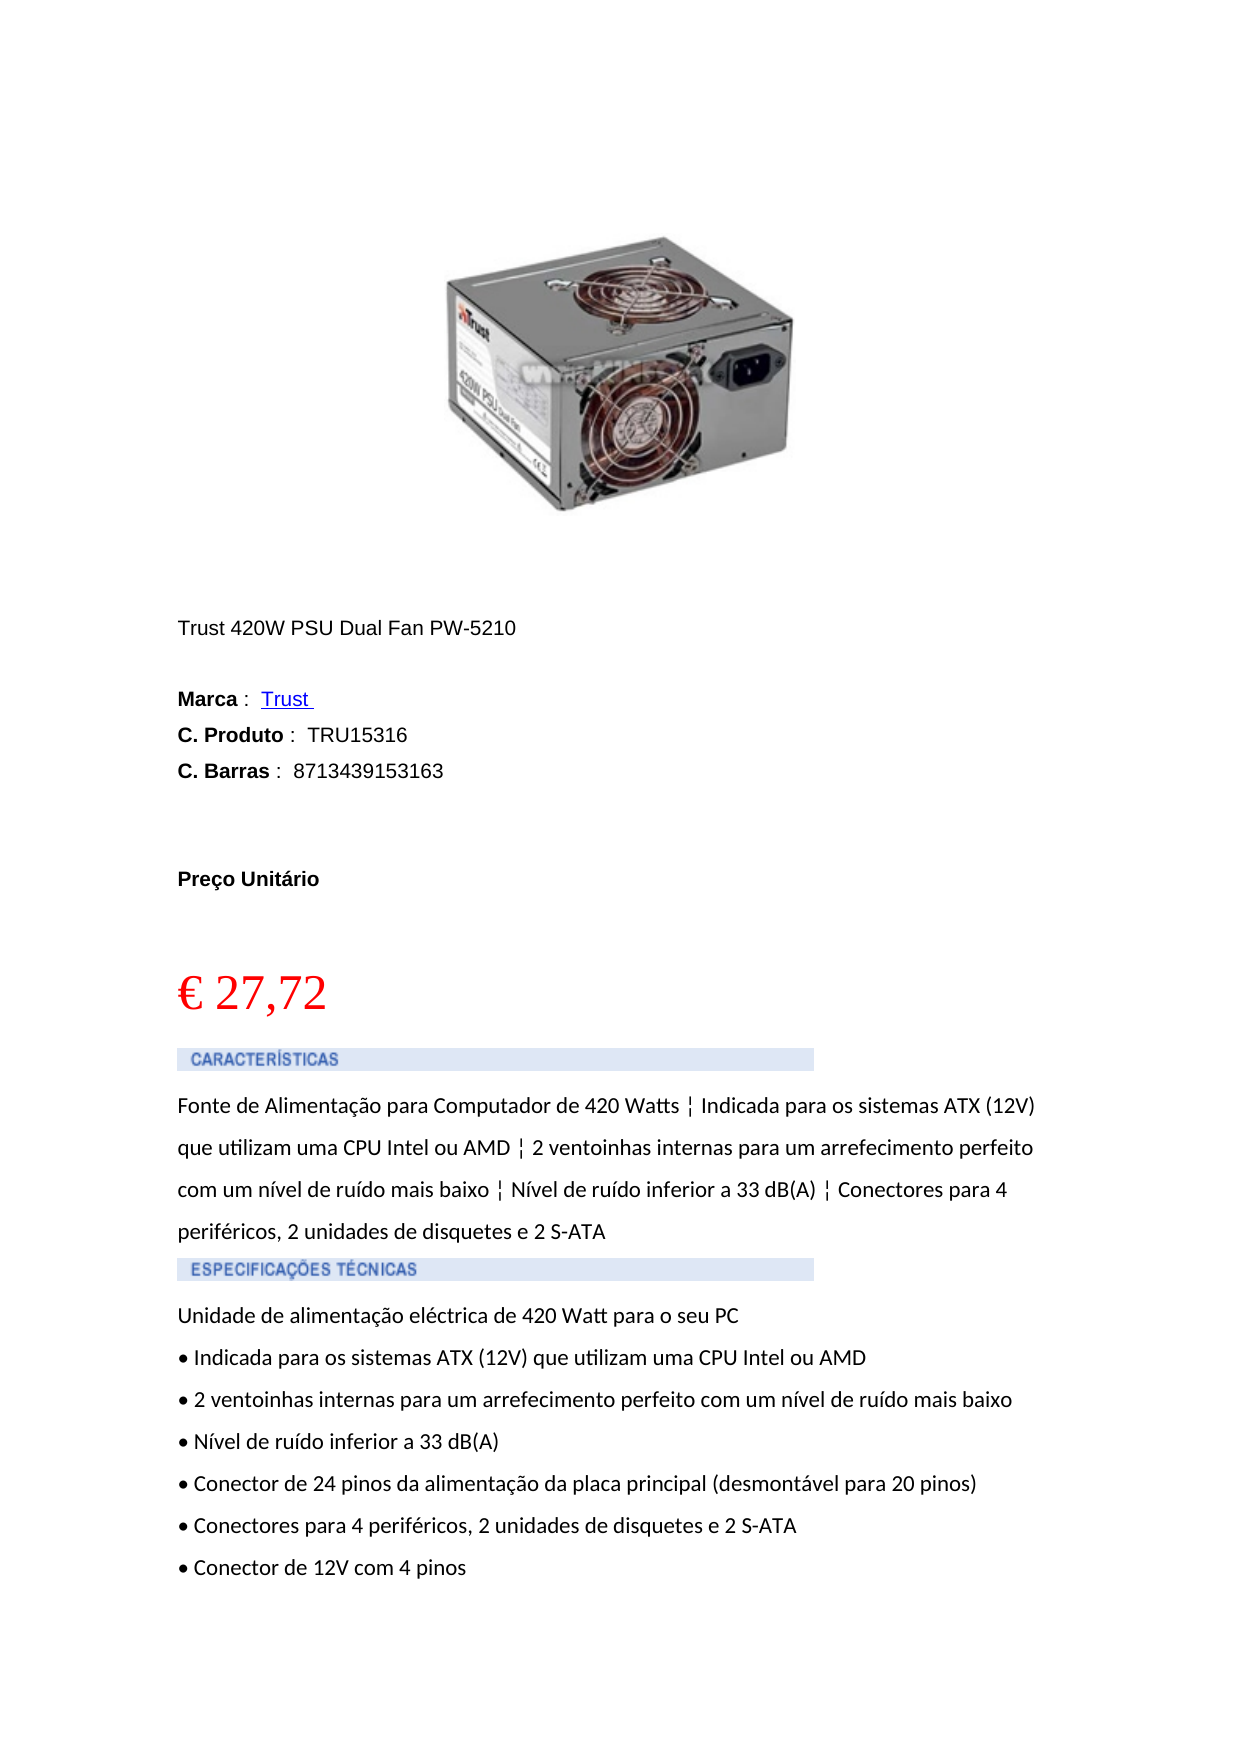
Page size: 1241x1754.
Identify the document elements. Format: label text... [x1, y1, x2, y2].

text Trust 420W PSU Dual Fan PW-5210 [177, 615, 1063, 639]
picture [177, 1258, 814, 1281]
text Marca : Trust [177, 687, 1063, 711]
picture [444, 233, 796, 516]
text Unidade de alimentação eléctrica de 420 Watt para o seu PC • Indicada para os sistemas ATX (12V) que utilizam uma CPU Intel ou AMD • 2 ventoinhas internas para um arrefecimento perfeito com um nível de ruído mais baixo • Nível de ruído inferior a 33 dB(A) • Conector de 24 pinos da alimentação da placa principal (desmontável para 20 pinos) • Conectores para 4 periféricos, 2 unidades de disquetes e 2 S-ATA • Conector de 12V com 4 pinos [177, 1301, 1063, 1581]
text Fonte de Alimentação para Computador de 420 Watts ¦ Indicada para os sistemas ATX (12V) que utilizam uma CPU Intel ou AMD ¦ 2 ventoinhas internas para um arrefecimento perfeito com um nível de ruído mais baixo ¦ Nível de ruído inferior a 33 dB(A) ¦ Conectores para 4 periféricos, 2 unidades de disquetes e 2 S-ATA [177, 1091, 1063, 1287]
picture [177, 1048, 814, 1071]
text C. Barras : 8713439153163 [177, 759, 1063, 783]
text C. Produto : TRU15316 [177, 723, 1063, 747]
text Preço Unitário € 27,72 [177, 867, 1063, 1020]
